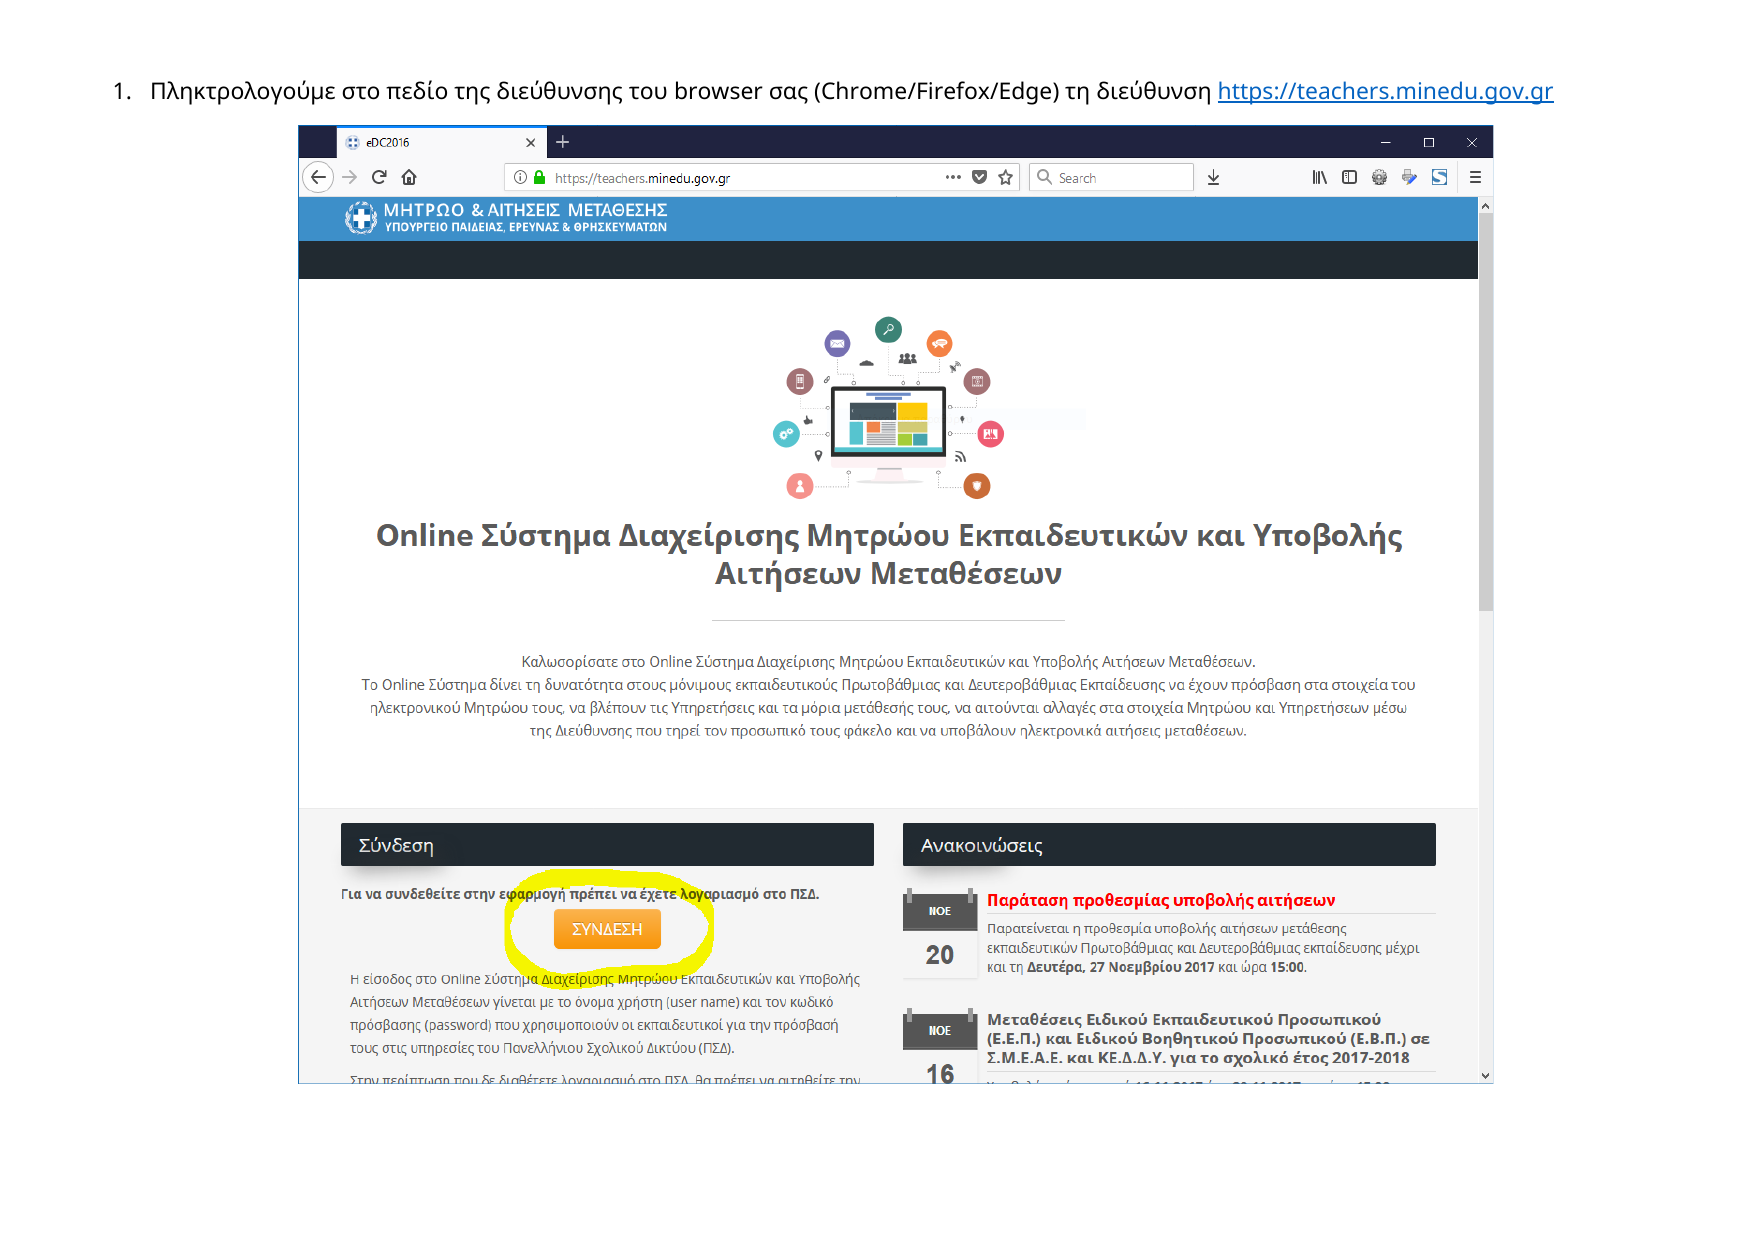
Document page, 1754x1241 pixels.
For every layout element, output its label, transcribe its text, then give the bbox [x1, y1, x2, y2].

picture [298, 125, 1494, 1084]
list Πληκτρολογούμε στο πεδίο της διεύθυνσης του browser σας (Chrome/Firefox/Edge) τη διεύθυνση https://teachers.minedu.gov.gr [112, 75, 1679, 106]
